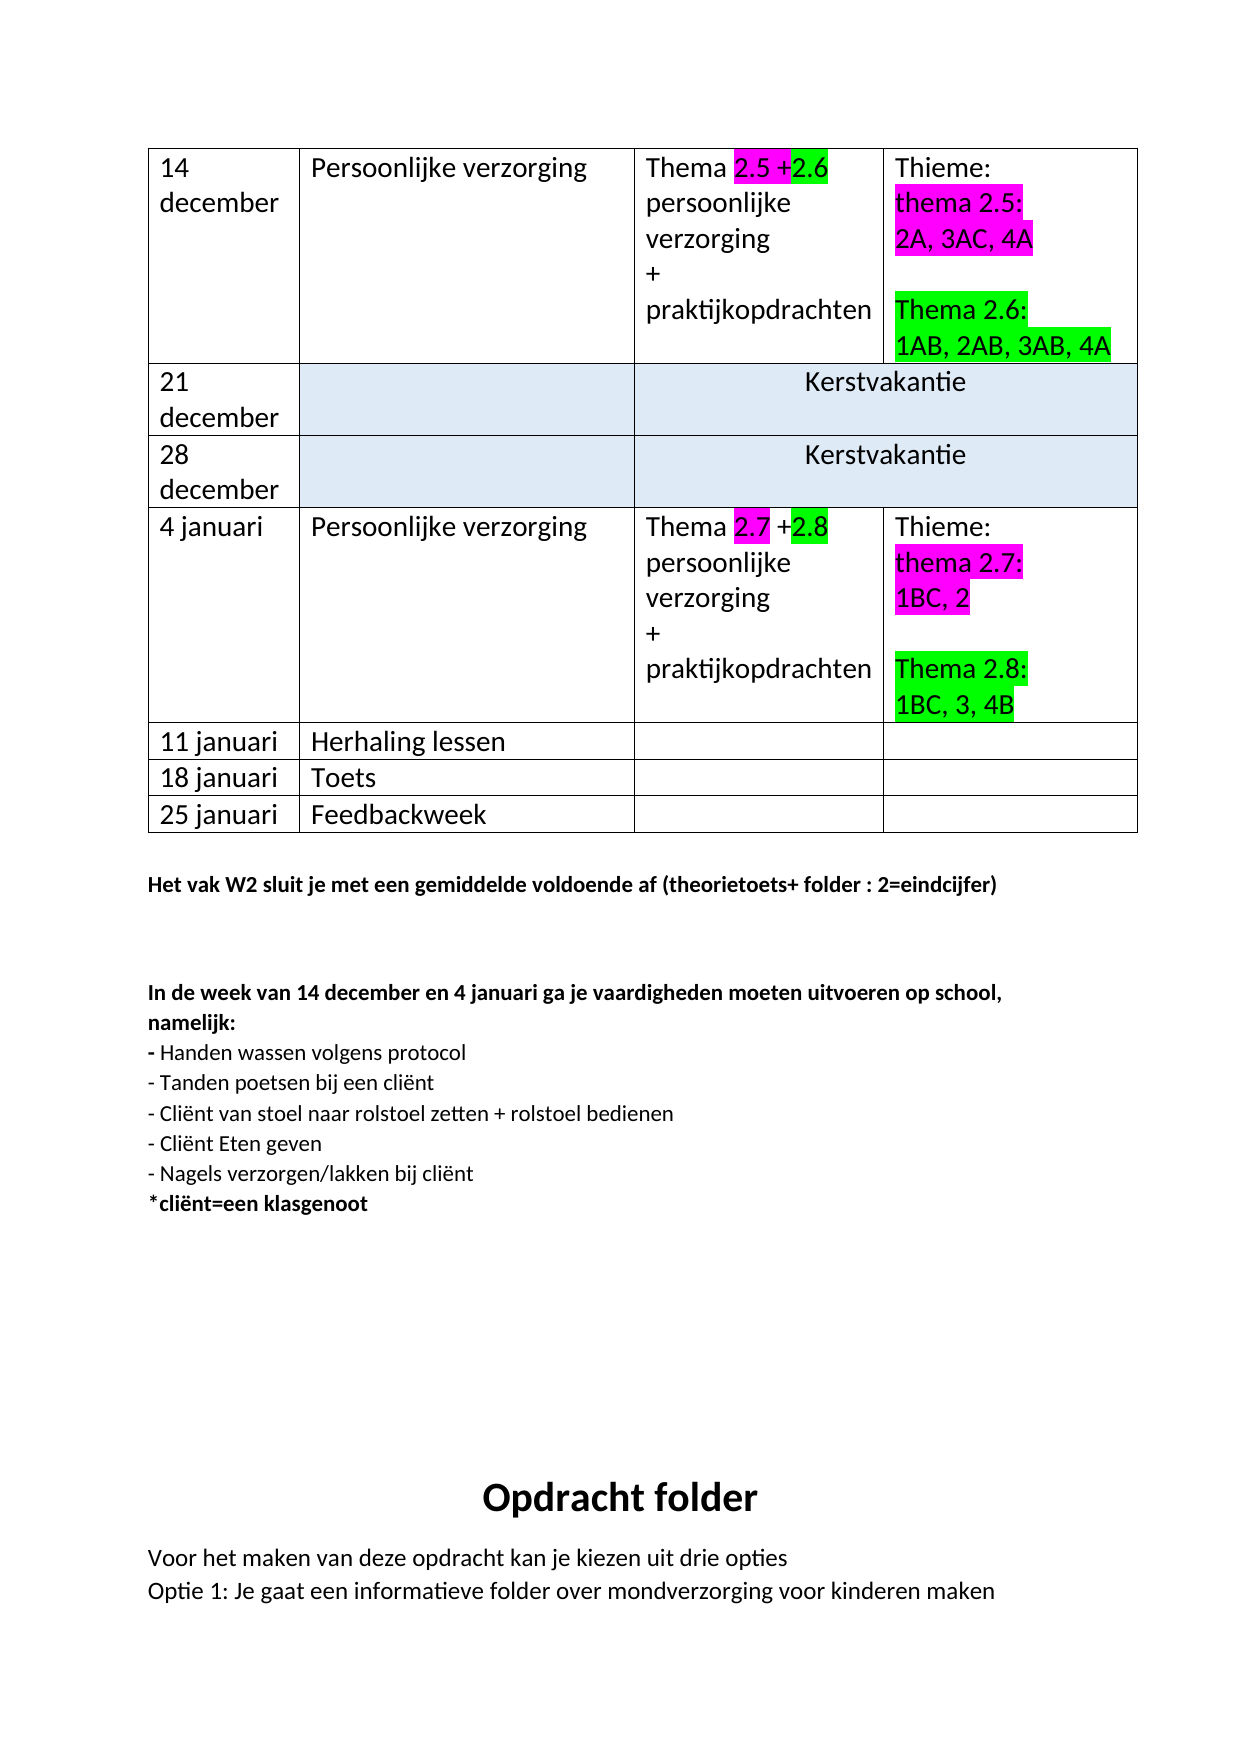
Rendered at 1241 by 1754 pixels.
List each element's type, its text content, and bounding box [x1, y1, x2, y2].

table_cell Persoonlijke verzorging [300, 508, 634, 722]
text In de week van 14 december en 4 januari ga je vaardigheden moeten uitvoeren op school, namelijk: - Handen wassen volgens protocol - Tanden poetsen bij een cliënt - Cliënt van stoel naar rolstoel zetten + rolstoel bedienen - Cliënt Eten geven - Nagels verzorgen/lakken bij cliënt *cliënt=een klasgenoot [148, 948, 1093, 1217]
table_cell 28 december [149, 436, 299, 507]
table_cell [635, 796, 883, 832]
table_cell Thema 2.5 +2.6 persoonlijke verzorging + praktijkopdrachten [635, 149, 883, 362]
table_cell [884, 796, 1137, 832]
table_cell [300, 436, 634, 507]
text Opdracht folder [148, 1471, 1093, 1521]
table_cell [635, 723, 883, 758]
table_cell [635, 760, 883, 795]
table_cell Kerstvakantie [635, 364, 1137, 435]
text Het vak W2 sluit je met een gemiddelde voldoende af (theorietoets+ folder : 2=eindcijfer) [148, 833, 1093, 929]
table_cell 14 december [149, 149, 299, 362]
table_cell Toets [300, 760, 634, 795]
table_cell 4 januari [149, 508, 299, 722]
table_cell 25 januari [149, 796, 299, 832]
table_cell 11 januari [149, 723, 299, 758]
table_cell Thema 2.7 +2.8 persoonlijke verzorging + praktijkopdrachten [635, 508, 883, 722]
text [148, 1542, 1093, 1606]
table_cell [300, 364, 634, 435]
table_cell [884, 723, 1137, 758]
table_cell Thieme: thema 2.7: 1BC, 2 Thema 2.8: 1BC, 3, 4B [884, 508, 1137, 722]
table_cell 21 december [149, 364, 299, 435]
table_cell Feedbackweek [300, 796, 634, 832]
table_cell Persoonlijke verzorging [300, 149, 634, 362]
table_cell Herhaling lessen [300, 723, 634, 758]
table_cell 18 januari [149, 760, 299, 795]
table_cell [884, 760, 1137, 795]
table_cell Thieme: thema 2.5: 2A, 3AC, 4A Thema 2.6: 1AB, 2AB, 3AB, 4A [884, 149, 1137, 362]
table_cell Kerstvakantie [635, 436, 1137, 507]
